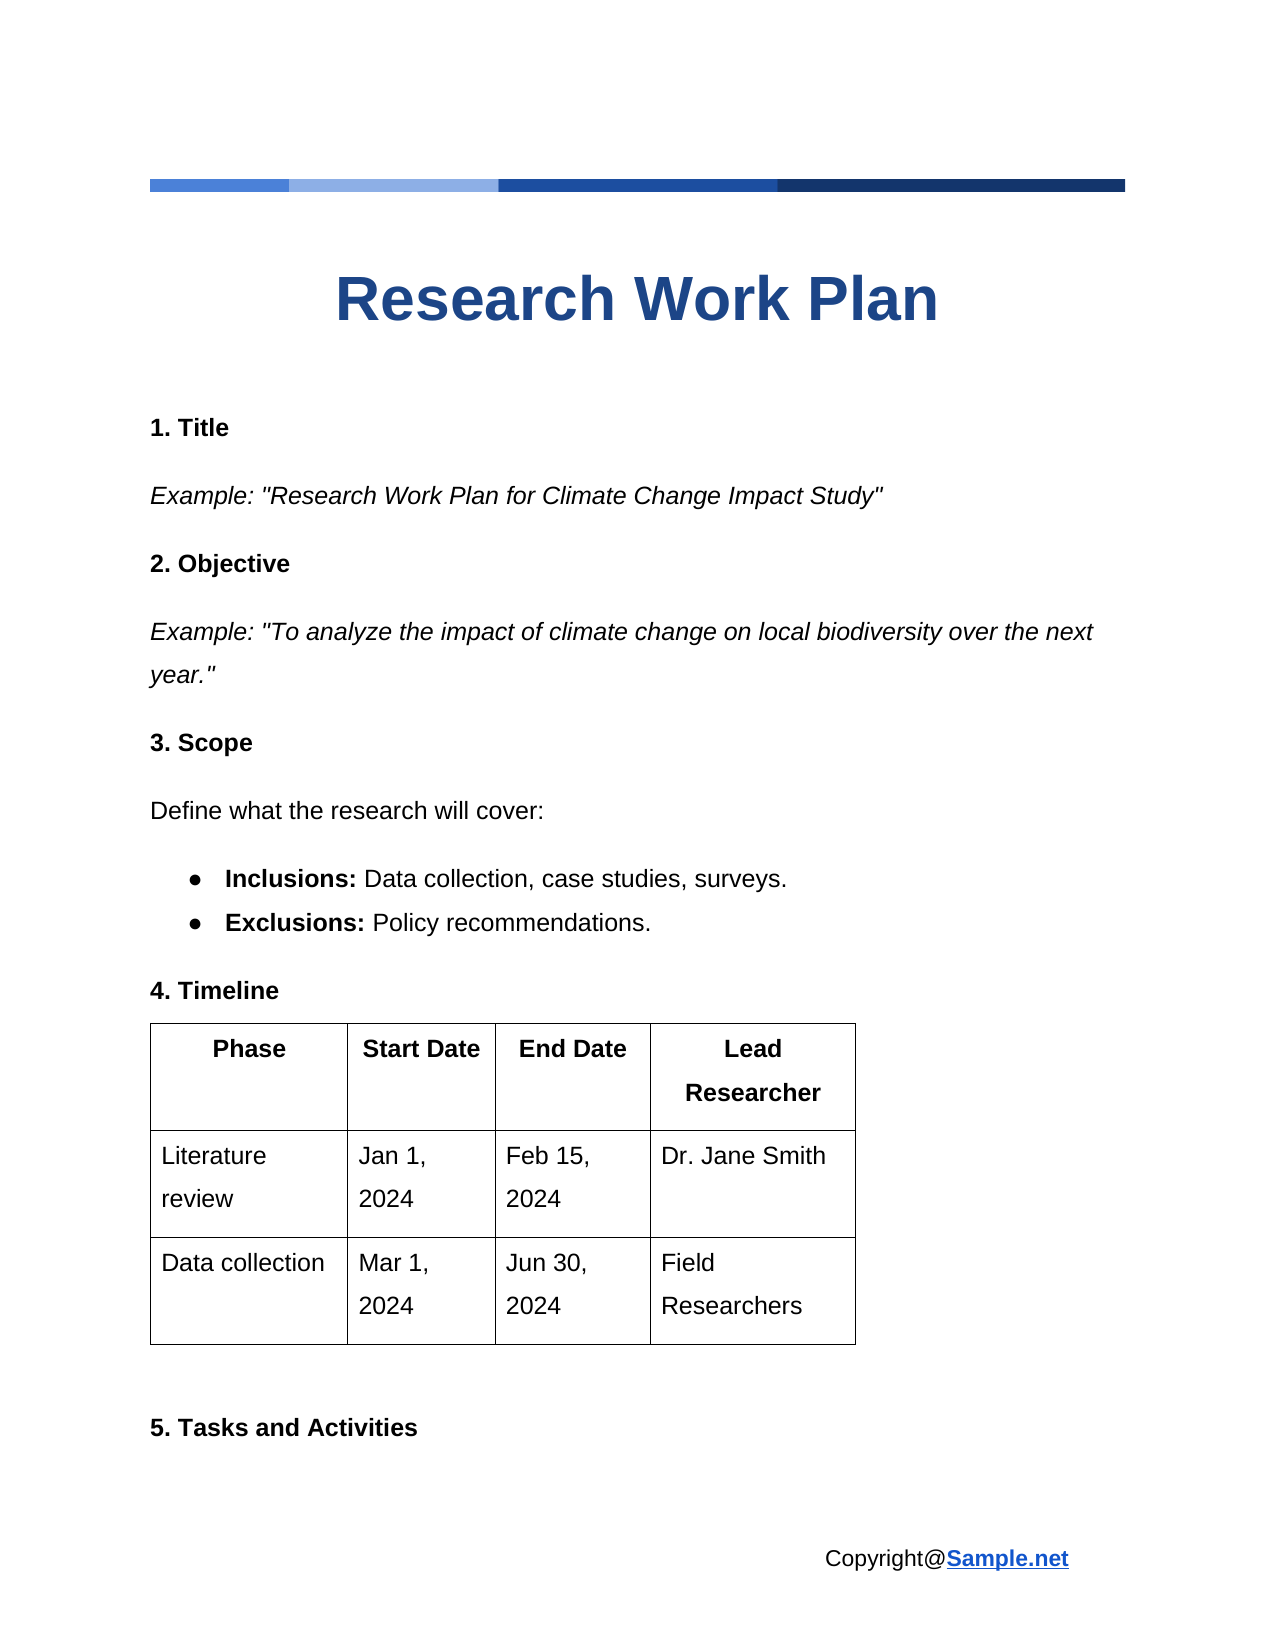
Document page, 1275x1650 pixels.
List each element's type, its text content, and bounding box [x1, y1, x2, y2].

table_cell Dr. Jane Smith [651, 1131, 855, 1237]
subtitle Research Work Plan [150, 192, 1125, 334]
table_cell Data collection [151, 1238, 347, 1343]
picture [150, 179, 1125, 192]
subtitle 2. Objective [150, 549, 1125, 577]
table_cell Feb 15, 2024 [496, 1131, 650, 1237]
list Exclusions: Policy recommendations. [187, 907, 1125, 936]
table_header End Date [496, 1024, 650, 1130]
table_cell Field Researchers [651, 1238, 855, 1343]
table_header Lead Researcher [651, 1024, 855, 1130]
table_cell Mar 1, 2024 [348, 1238, 495, 1343]
table_cell Jan 1, 2024 [348, 1131, 495, 1237]
subtitle 4. Timeline [150, 976, 1125, 1004]
text Example: "Research Work Plan for Climate Change Impact Study" [150, 481, 1125, 509]
subtitle 5. Tasks and Activities [150, 1413, 1125, 1441]
subtitle 1. Title [150, 369, 1125, 441]
table_header Phase [151, 1024, 347, 1130]
table_header Start Date [348, 1024, 495, 1130]
list Inclusions: Data collection, case studies, surveys. [187, 864, 1125, 893]
text Define what the research will cover: [150, 796, 1125, 825]
table_cell Literature review [151, 1131, 347, 1237]
text Example: "To analyze the impact of climate change on local biodiversity over the next year." [150, 617, 1125, 689]
subtitle 3. Scope [150, 728, 1125, 757]
table_cell Jun 30, 2024 [496, 1238, 650, 1343]
